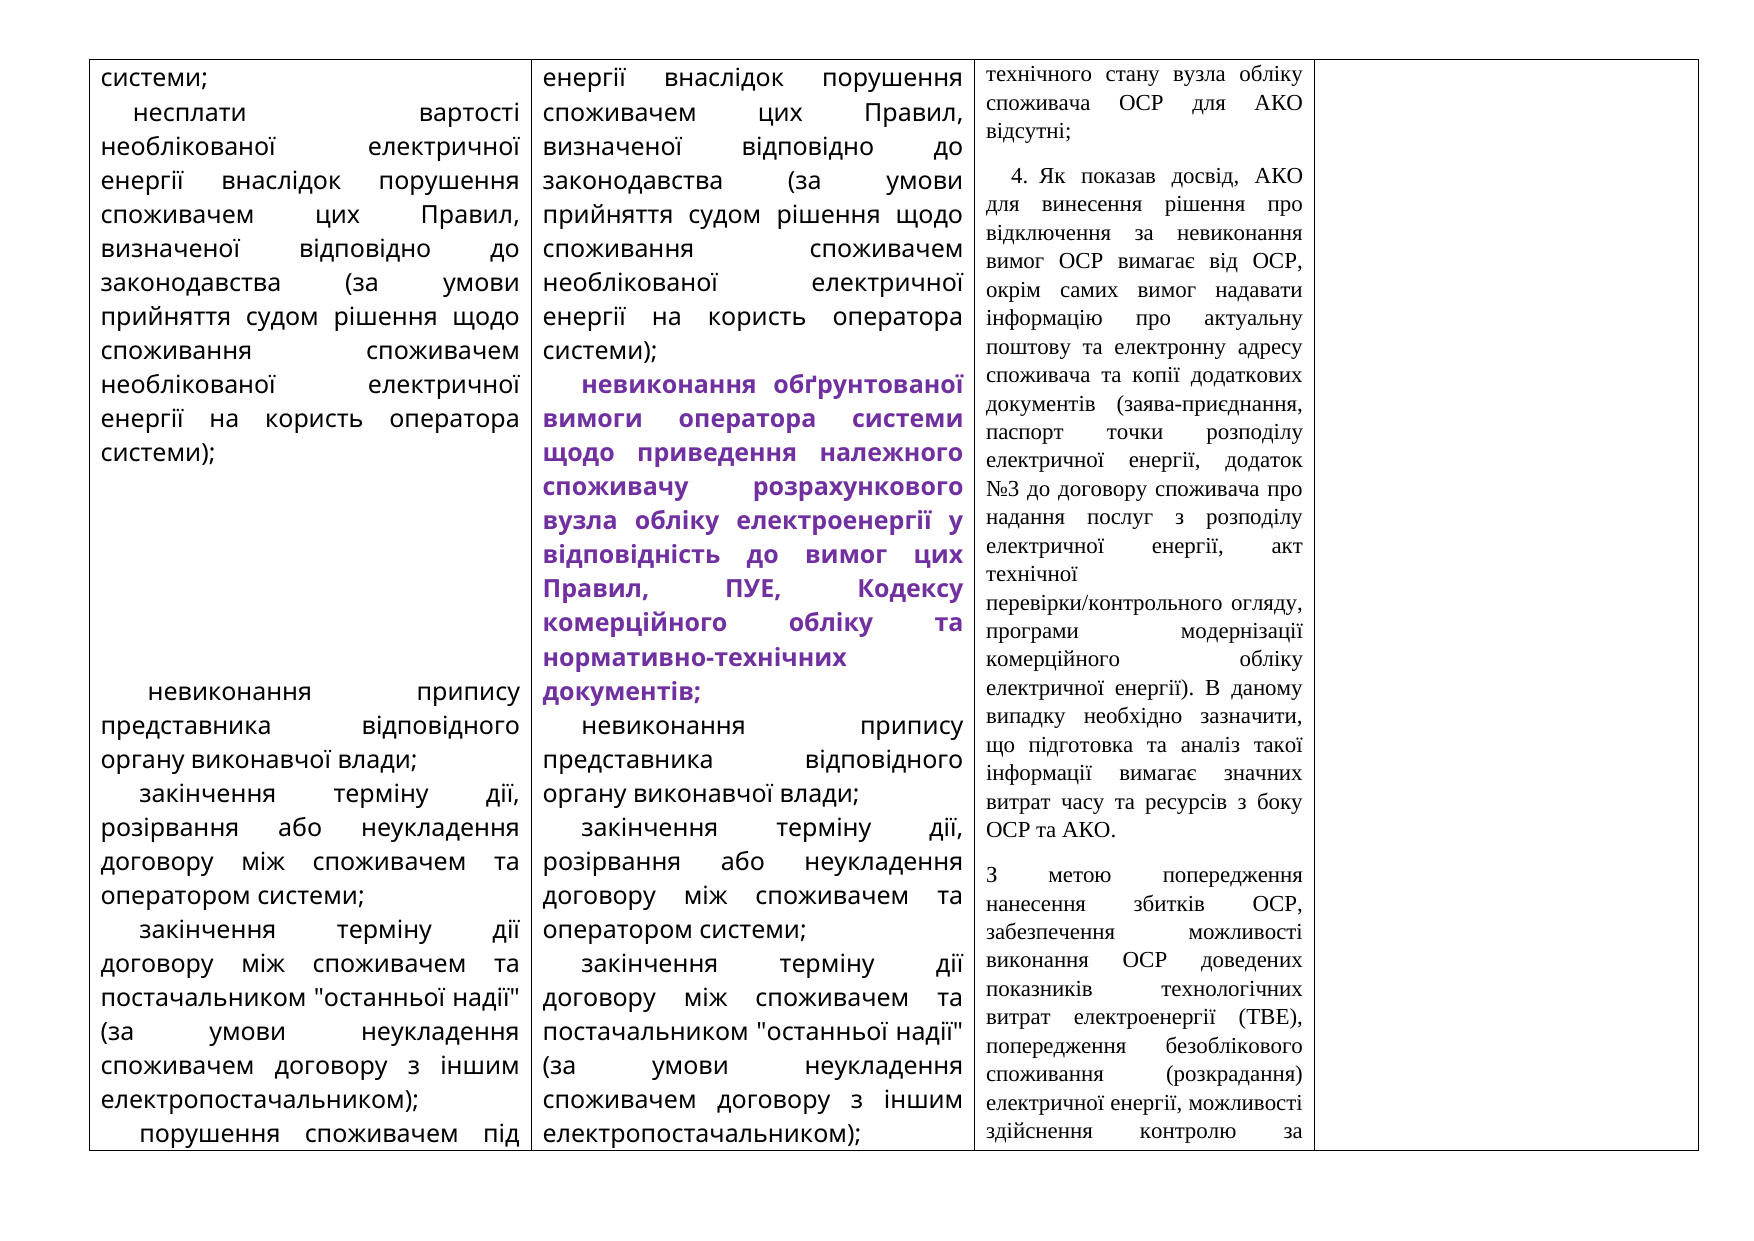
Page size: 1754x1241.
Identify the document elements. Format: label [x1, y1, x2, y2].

table_cell [90, 60, 531, 1150]
table_cell [532, 60, 974, 1150]
table_cell [975, 60, 1314, 1150]
table_cell [1315, 60, 1698, 1150]
